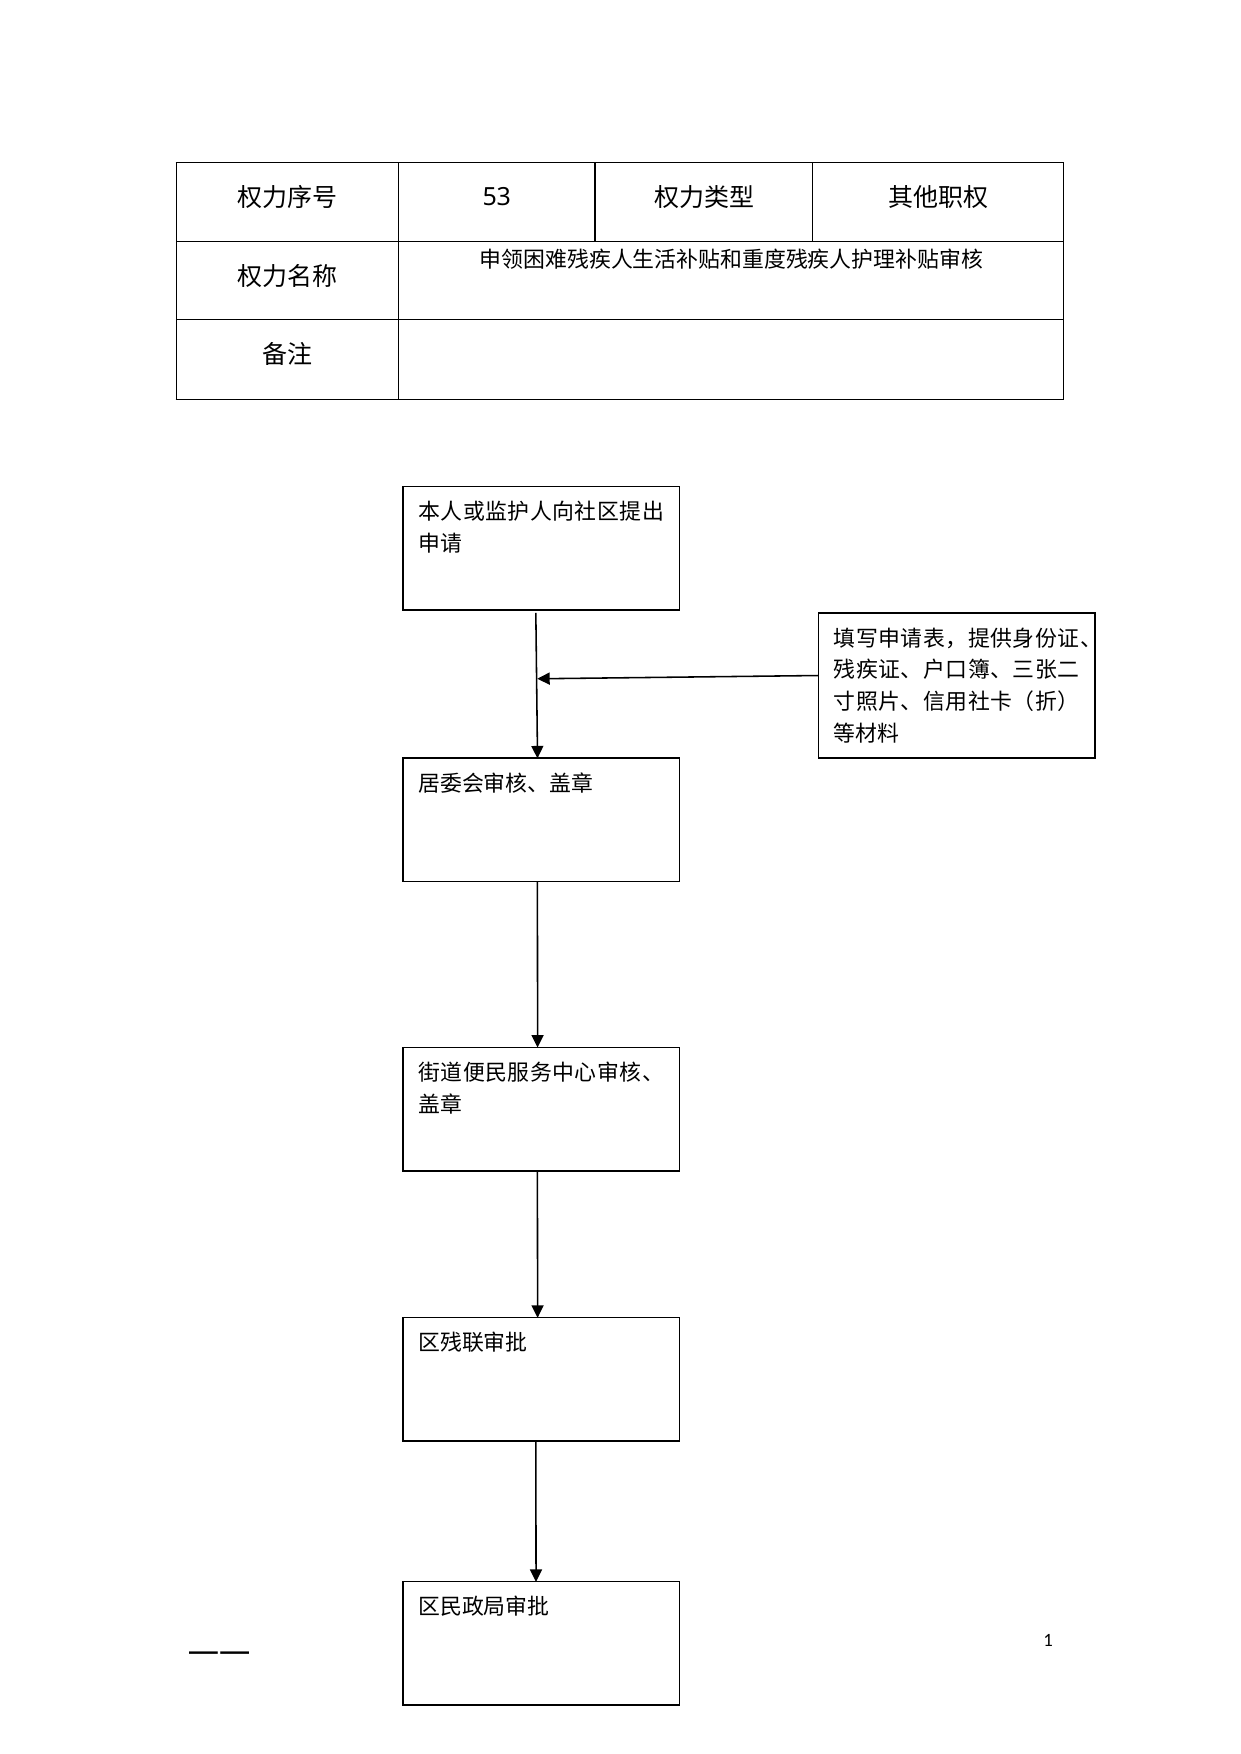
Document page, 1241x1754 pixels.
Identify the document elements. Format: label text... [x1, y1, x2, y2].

table_cell 申领困难残疾人生活补贴和重度残疾人护理补贴审核 [399, 242, 1063, 319]
table_header 权力序号 [177, 163, 398, 241]
table_cell 权力名称 [177, 242, 398, 319]
table_header 权力类型 [596, 163, 812, 241]
table_header 53 [399, 163, 594, 241]
table_header 其他职权 [813, 163, 1063, 241]
table_cell [399, 320, 1063, 399]
table_cell 备注 [177, 320, 398, 399]
